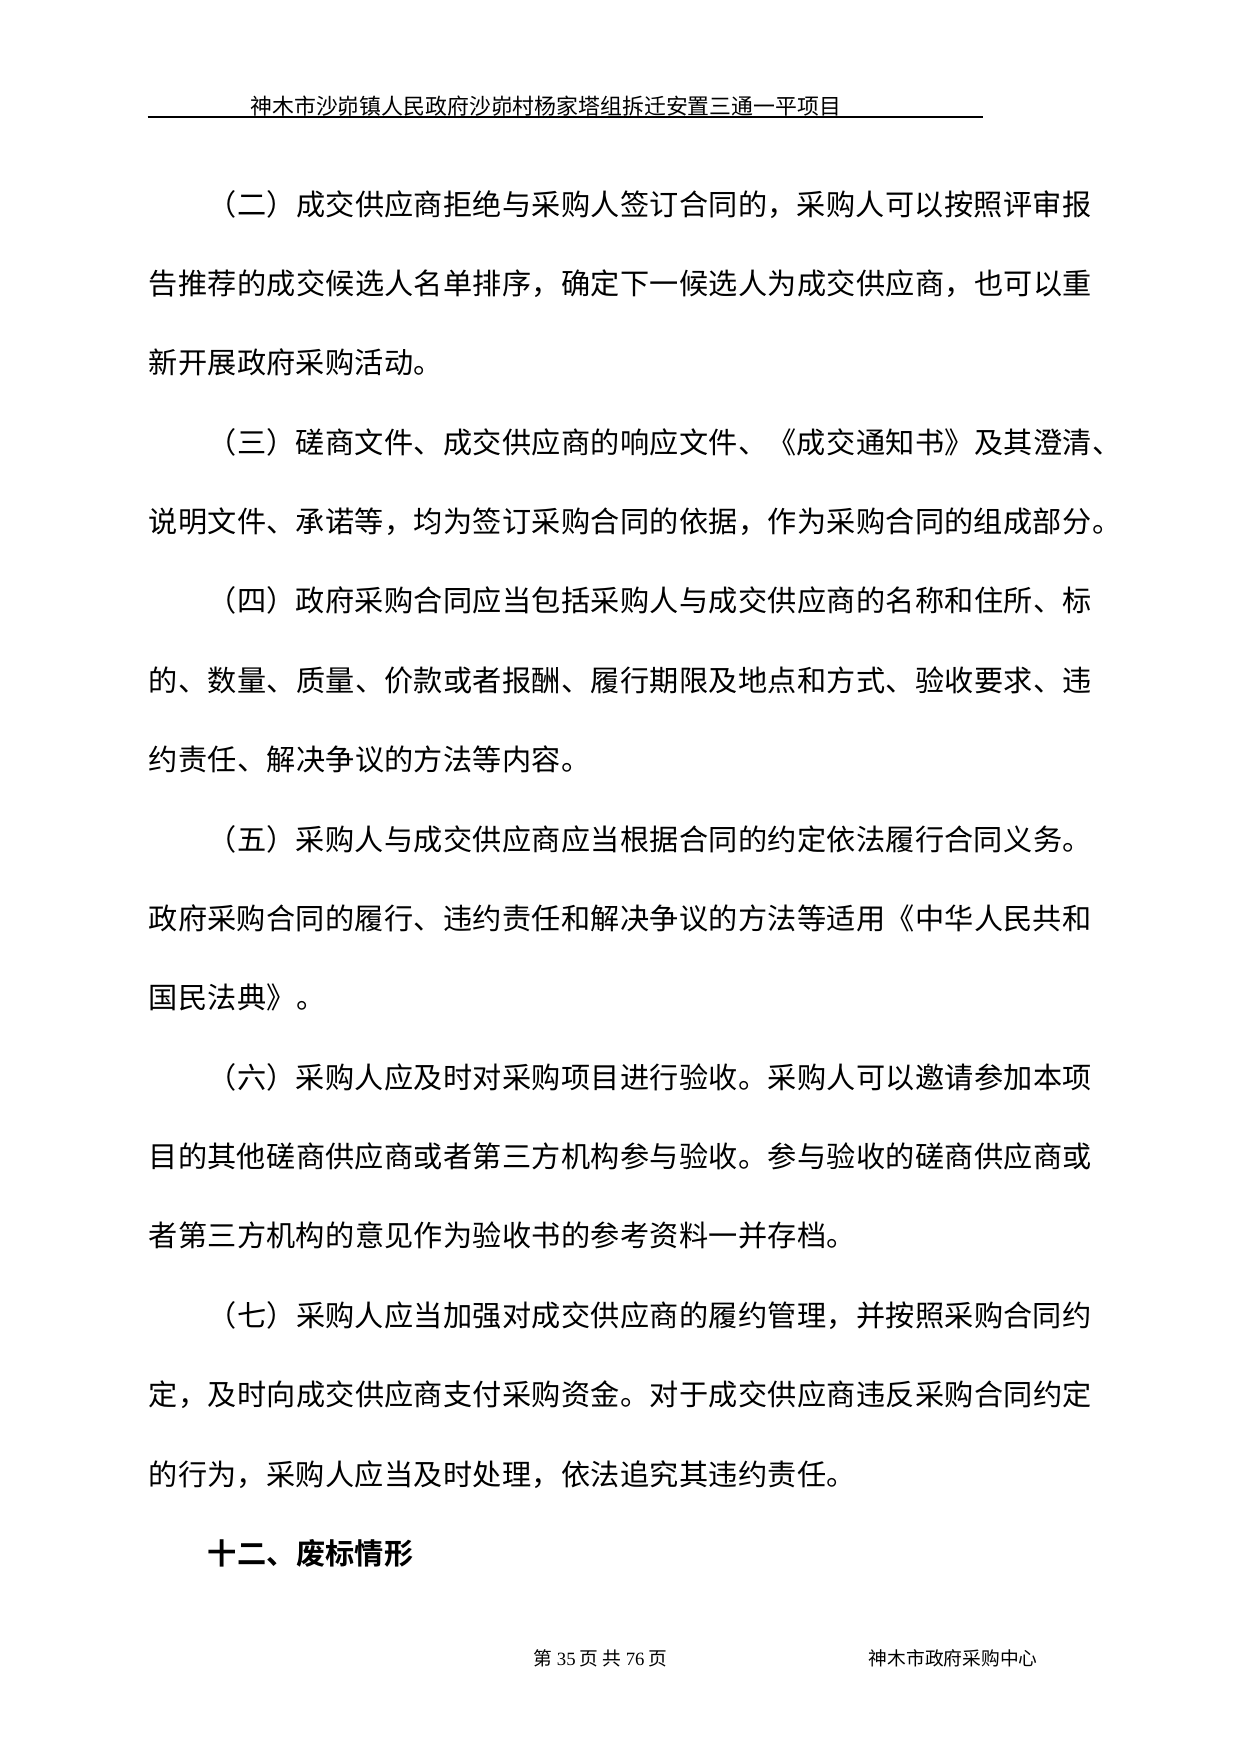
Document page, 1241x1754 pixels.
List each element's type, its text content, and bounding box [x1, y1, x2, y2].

text （四）政府采购合同应当包括采购人与成交供应商的名称和住所、标的、数量、质量、价款或者报酬、履行期限及地点和方式、验收要求、违约责任、解决争议的方法等内容。 [148, 559, 1092, 798]
text （五）采购人与成交供应商应当根据合同的约定依法履行合同义务。政府采购合同的履行、违约责任和解决争议的方法等适用《中华人民共和国民法典》。 [148, 798, 1092, 1036]
text 十二、废标情形 [148, 1512, 1092, 1591]
text （二）成交供应商拒绝与采购人签订合同的，采购人可以按照评审报告推荐的成交候选人名单排序，确定下一候选人为成交供应商，也可以重新开展政府采购活动。 [148, 163, 1092, 401]
text （六）采购人应及时对采购项目进行验收。采购人可以邀请参加本项目的其他磋商供应商或者第三方机构参与验收。参与验收的磋商供应商或者第三方机构的意见作为验收书的参考资料一并存档。 [148, 1036, 1092, 1274]
text （七）采购人应当加强对成交供应商的履约管理，并按照采购合同约定，及时向成交供应商支付采购资金。对于成交供应商违反采购合同约定的行为，采购人应当及时处理，依法追究其违约责任。 [148, 1274, 1092, 1512]
text （三）磋商文件、成交供应商的响应文件、《成交通知书》及其澄清、说明文件、承诺等，均为签订采购合同的依据，作为采购合同的组成部分。 [148, 401, 1092, 559]
